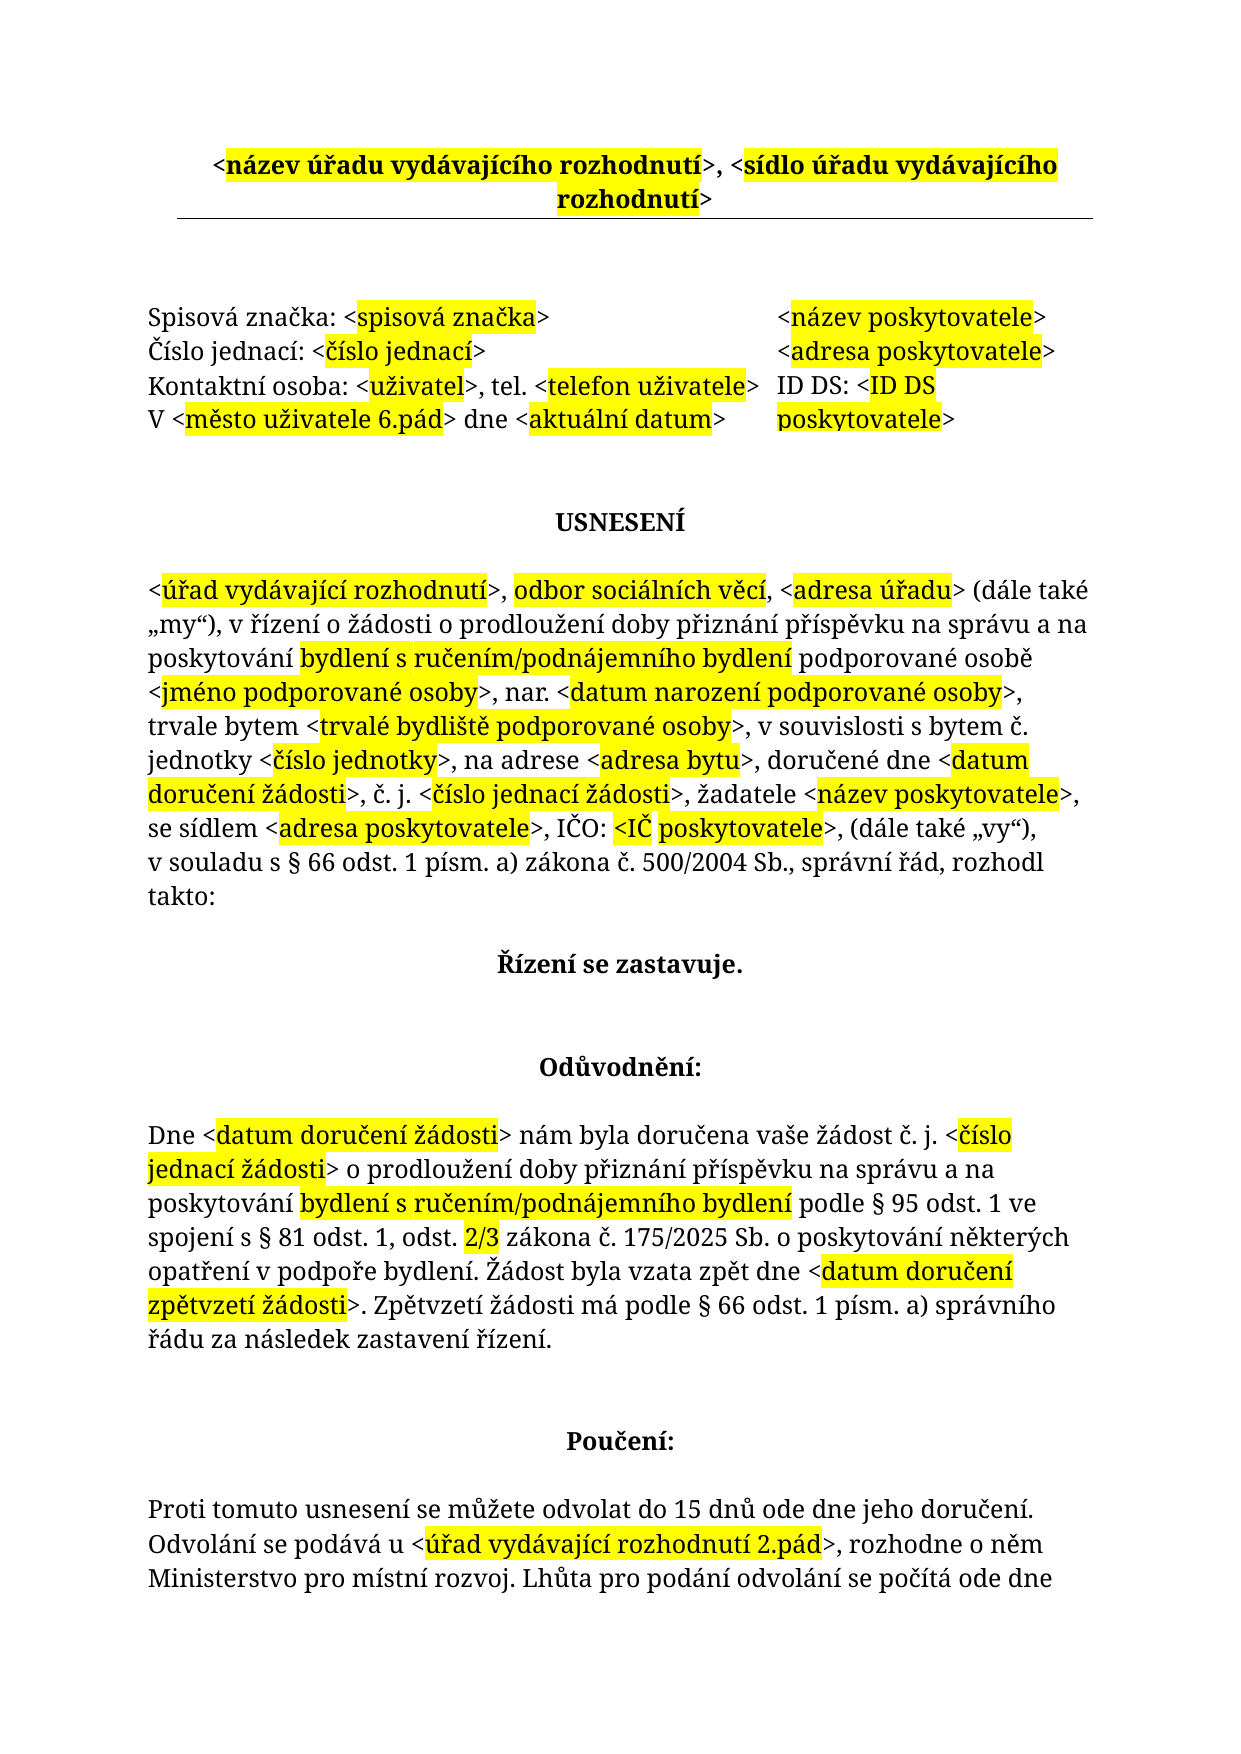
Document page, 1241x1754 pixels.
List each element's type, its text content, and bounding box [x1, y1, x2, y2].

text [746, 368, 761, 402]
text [148, 1492, 1093, 1594]
text Spisová značka: <spisová značka> [536, 300, 761, 334]
text <úřad vydávající rozhodnutí>, odbor sociálních věcí, <adresa úřadu> (dále také „my“), v řízení o žádosti o prodloužení doby přiznání příspěvku na správu a na poskytování bydlení s ručením/podnájemního bydlení podporované osobě <jméno podporované osoby>, nar. <datum narození podporované osoby>, trvale bytem <trvalé bydliště podporované osoby>, v souvislosti s bytem č. jednotky <číslo jednotky>, na adrese <adresa bytu>, doručené dne <datum doručení žádosti>, č. j. <číslo jednací žádosti>, žadatele <název poskytovatele>, se sídlem <adresa poskytovatele>, IČO: <IČ poskytovatele>, (dále také „vy“), v souladu s § 66 odst. 1 písm. a) zákona č. 500/2004 Sb., správní řád, rozhodl takto: [148, 572, 1093, 913]
text V <město uživatele 6.pád> dne <aktuální datum> [443, 402, 529, 436]
text Řízení se zastavuje. [148, 947, 1093, 981]
text Dne <datum doručení žádosti> nám byla doručena vaše žádost č. j. <číslo jednací žádosti> o prodloužení doby přiznání příspěvku na správu a na poskytování bydlení s ručením/podnájemního bydlení podle § 95 odst. 1 ve spojení s § 81 odst. 1, odst. 2/3 zákona č. 175/2025 Sb. o poskytování některých opatření v podpoře bydlení. Žádost byla vzata zpět dne <datum doručení zpětvzetí žádosti>. Zpětvzetí žádosti má podle § 66 odst. 1 písm. a) správního řádu za následek zastavení řízení. [148, 1117, 1093, 1356]
text Kontaktní osoba: <uživatel>, tel. <telefon uživatele> [148, 368, 369, 402]
text Číslo jednací: <číslo jednací> [472, 334, 761, 368]
text USNESENÍ [148, 504, 1093, 538]
text Číslo jednací: <číslo jednací> [148, 334, 325, 368]
text Spisová značka: <spisová značka> [148, 300, 357, 334]
text Poučení: [148, 1424, 1093, 1458]
text Odůvodnění: [148, 1049, 1093, 1083]
text <název úřadu vydávajícího rozhodnutí>, <sídlo úřadu vydávajícího rozhodnutí> [177, 148, 1093, 218]
